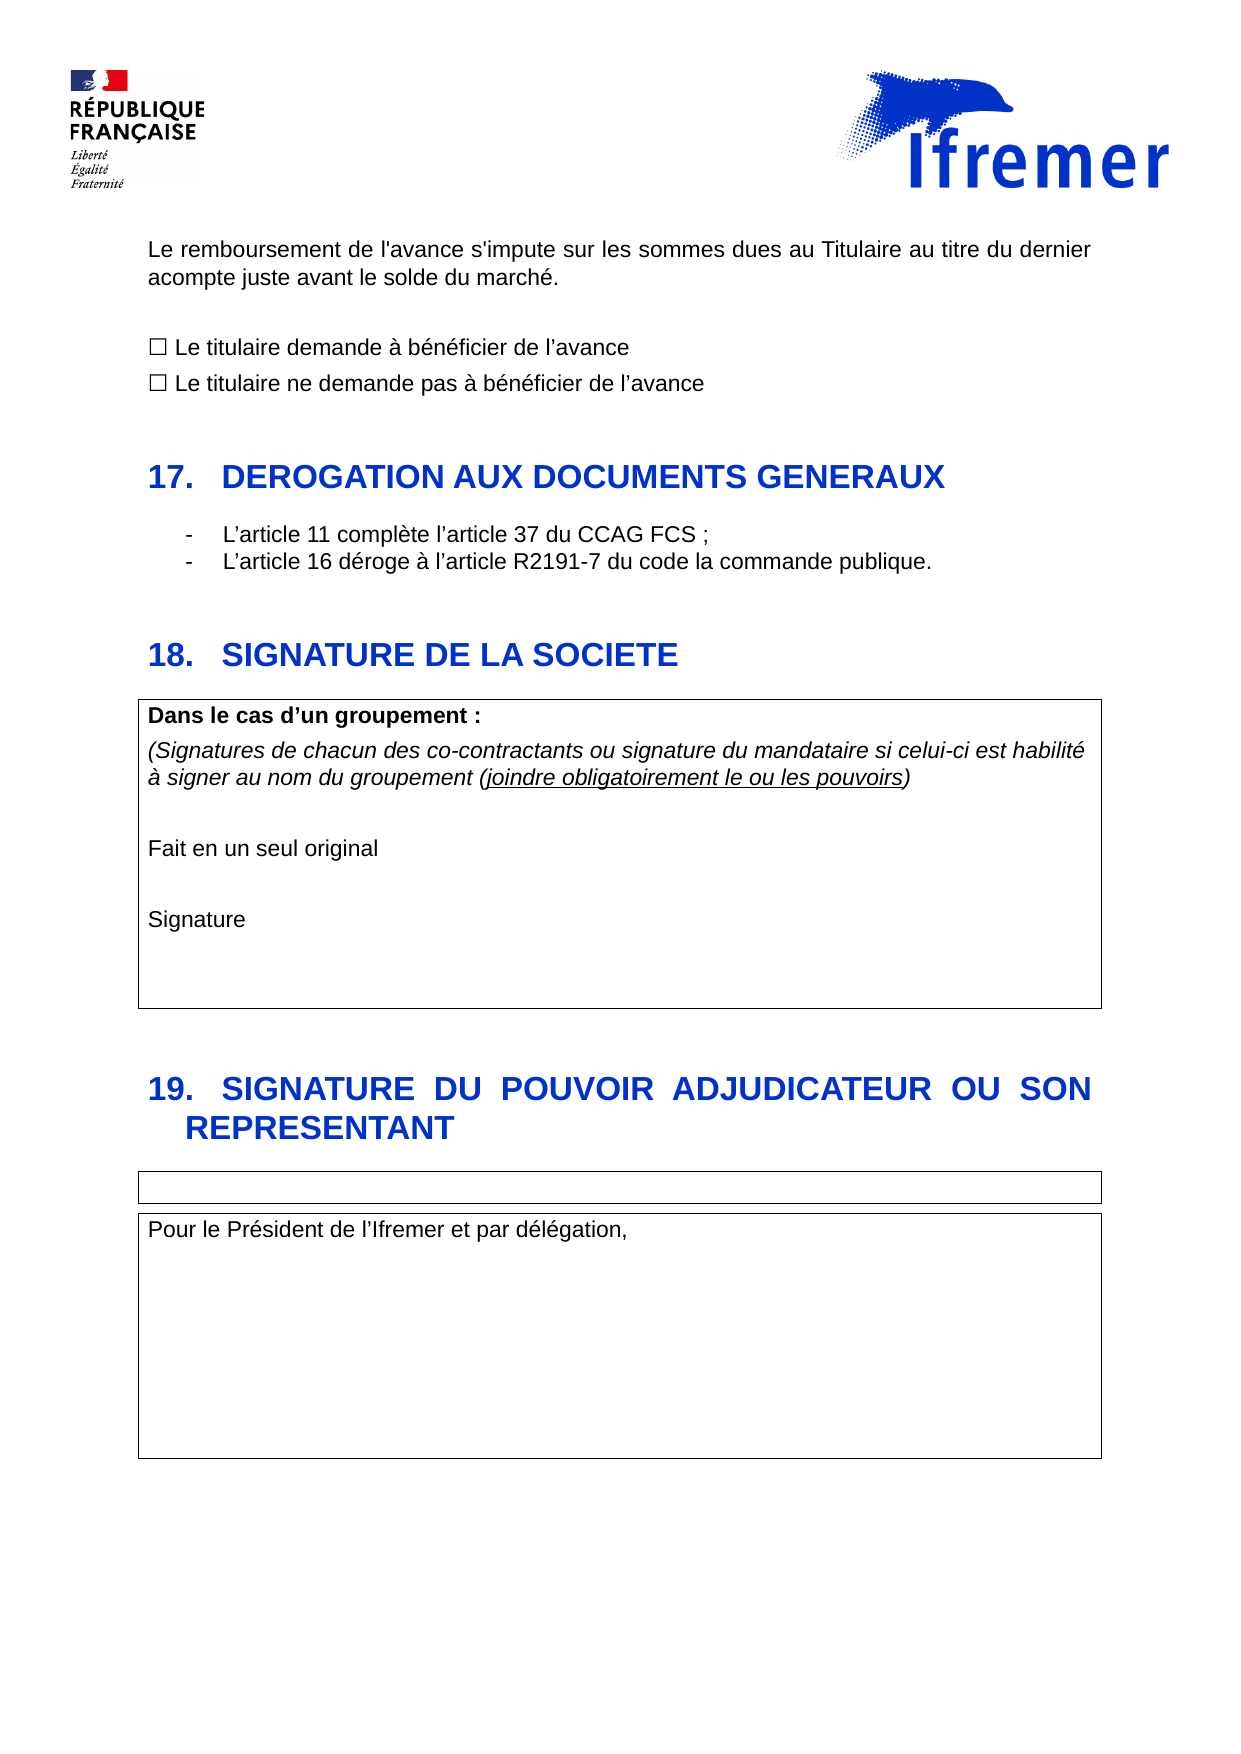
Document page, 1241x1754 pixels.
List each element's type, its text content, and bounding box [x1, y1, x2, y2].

subtitle SIGNATURE DU POUVOIR ADJUDICATEUR OU SON REPRESENTANT [148, 1069, 1092, 1146]
list L’article 11 complète l’article 37 du CCAG FCS ; [185, 521, 1092, 548]
picture [836, 70, 1169, 188]
subtitle DEROGATION AUX DOCUMENTS GENERAUX [148, 457, 1092, 496]
subtitle SIGNATURE DE LA SOCIETE [148, 635, 1092, 673]
text (Signatures de chacun des co-contractants ou signature du mandataire si celui-ci est habilité à signer au nom du groupement (joindre obligatoirement le ou les pouvoirs) [139, 734, 1101, 791]
text Pour le Président de l’Ifremer et par délégation, [139, 1214, 1101, 1243]
text Signature [139, 903, 1101, 933]
text ☐ Le titulaire ne demande pas à bénéficier de l’avance [148, 369, 1092, 397]
text ☐ Le titulaire demande à bénéficier de l’avance [148, 334, 1092, 361]
text Fait en un seul original [139, 832, 1101, 862]
picture [70, 70, 205, 188]
text Dans le cas d’un groupement : [139, 700, 1101, 729]
text Le remboursement de l'avance s'impute sur les sommes dues au Titulaire au titre du dernier acompte juste avant le solde du marché. [148, 236, 1092, 290]
list L’article 16 déroge à l’article R2191-7 du code la commande publique. [185, 548, 1092, 575]
